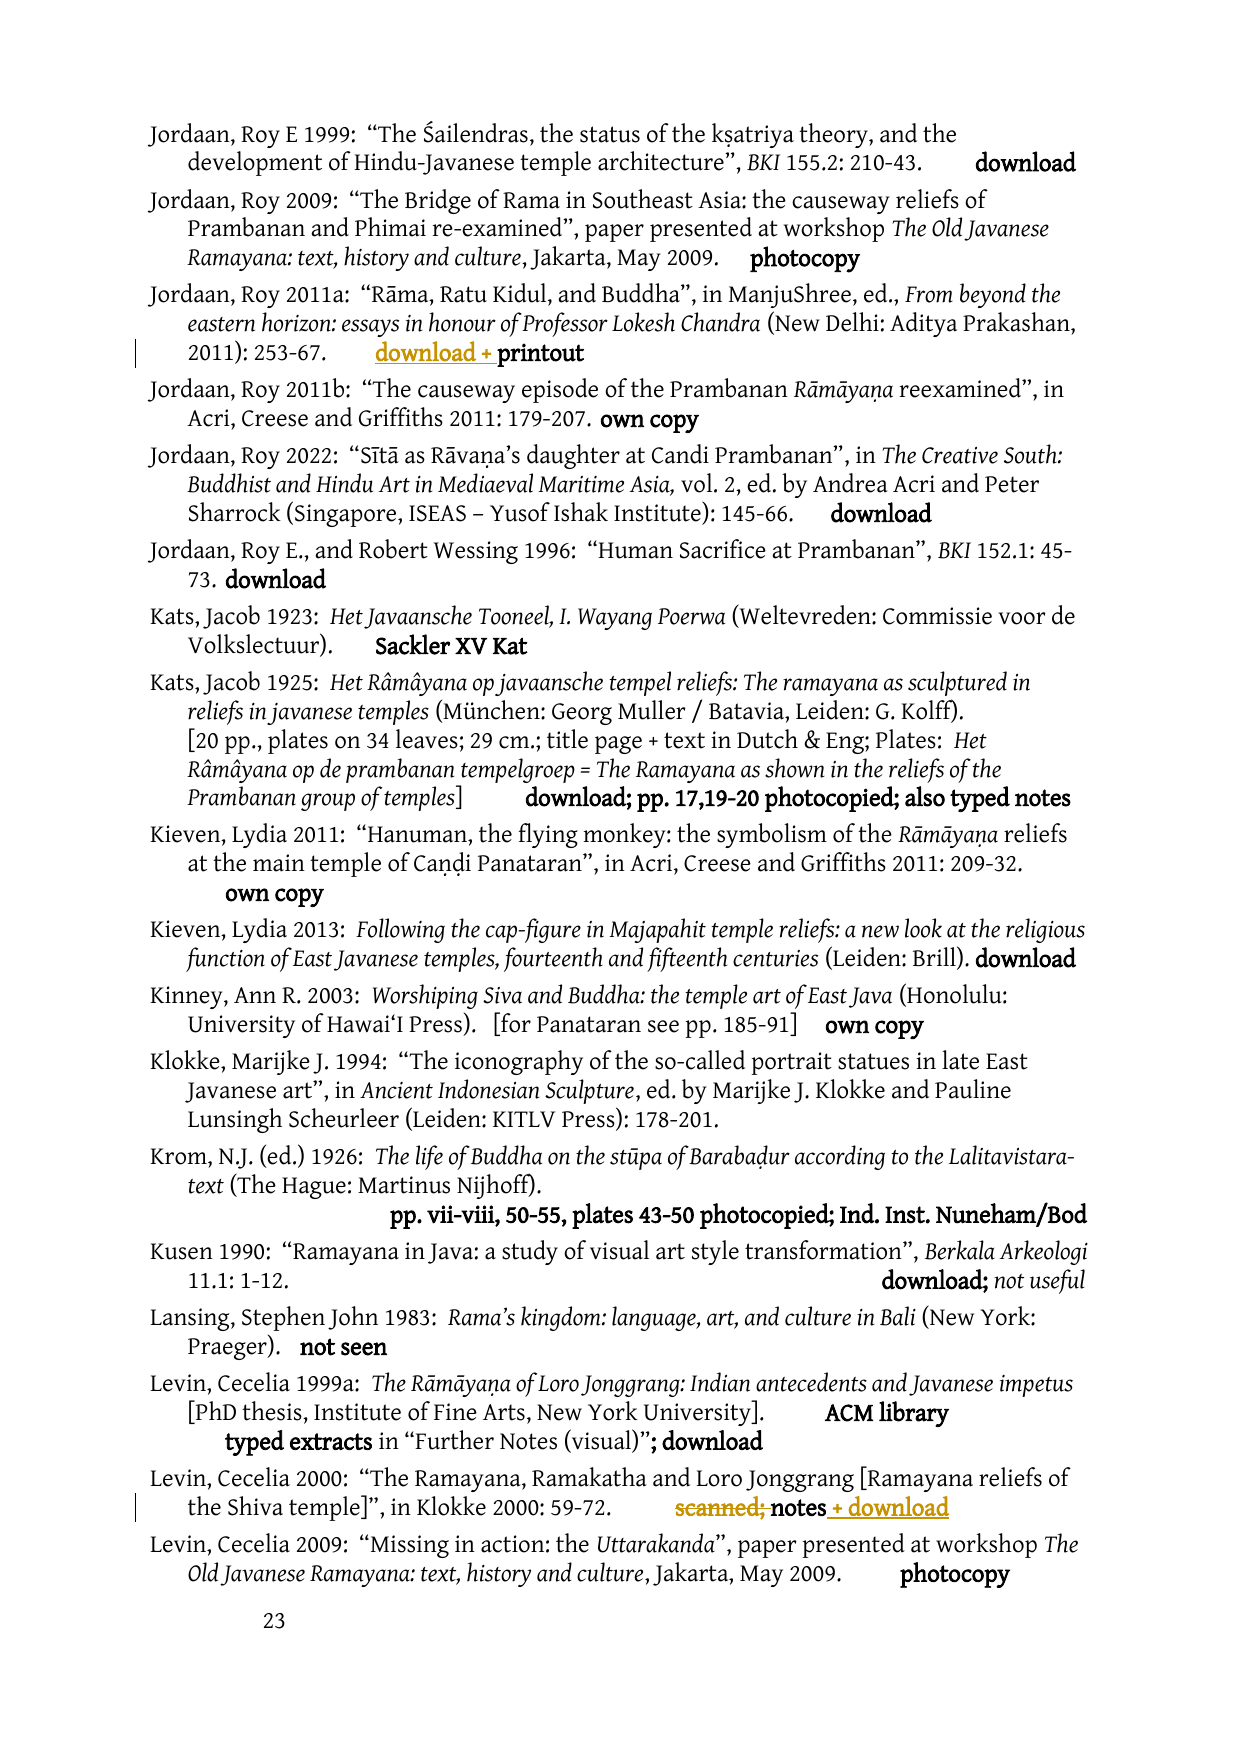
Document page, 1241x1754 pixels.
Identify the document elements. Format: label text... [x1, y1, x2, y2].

text Kats, Jacob 1923: Het Javaansche Tooneel, I. Wayang Poerwa (Weltevreden: Commissie voor de Volkslectuur). Sackler XV Kat [150, 603, 1090, 661]
text Klokke, Marijke J. 1994: “The iconography of the so-called portrait statues in late East Javanese art”, in Ancient Indonesian Sculpture, ed. by Marijke J. Klokke and Pauline Lunsingh Scheurleer (Leiden: KITLV Press): 178-201. [150, 1048, 1090, 1134]
text Jordaan, Roy 2022: “Sītā as Rāvaṇa’s daughter at Candi Prambanan”, in The Creative South: Buddhist and Hindu Art in Mediaeval Maritime Asia, vol. 2, ed. by Andrea Acri and Peter Sharrock (Singapore, ISEAS – Yusof Ishak Institute): 145-66. download [150, 442, 1090, 528]
text Jordaan, Roy 2011b: “The causeway episode of the Prambanan Rāmāyaṇa reexamined”, in Acri, Creese and Griffiths 2011: 179-207. own copy [150, 376, 1090, 433]
text Jordaan, Roy 2009: “The Bridge of Rama in Southeast Asia: the causeway reliefs of Prambanan and Phimai re-examined”, paper presented at workshop The Old Javanese Ramayana: text, history and culture, Jakarta, May 2009. photocopy [150, 186, 1090, 273]
text Levin, Cecelia 2000: “The Ramayana, Ramakatha and Loro Jonggrang [Ramayana reliefs of the Shiva temple]”, in Klokke 2000: 59-72. notes [150, 1464, 1090, 1522]
text Kieven, Lydia 2013: Following the cap-figure in Majapahit temple reliefs: a new look at the religious function of East Javanese temples, fourteenth and fifteenth centuries (Leiden: Brill). download [150, 916, 1090, 973]
text Levin, Cecelia 1999a: The Rāmāyaṇa of Loro Jonggrang: Indian antecedents and Javanese impetus [PhD thesis, Institute of Fine Arts, New York University]. ACM library typed extracts in “Further Notes (visual)”; download [150, 1370, 1090, 1456]
text Kusen 1990: “Ramayana in Java: a study of visual art style transformation”, Berkala Arkeologi 11.1: 1-12. download; not useful [150, 1238, 1090, 1295]
text Jordaan, Roy 2011a: “Rāma, Ratu Kidul, and Buddha”, in ManjuShree, ed., From beyond the eastern horizon: essays in honour of Professor Lokesh Chandra (New Delhi: Aditya Prakashan, 2011): 253-67. printout [150, 281, 1090, 367]
text Jordaan, Roy E., and Robert Wessing 1996: “Human Sacrifice at Prambanan”, BKI 152.1: 45-73. download [150, 537, 1090, 594]
text Levin, Cecelia 2009: “Missing in action: the Uttarakanda”, paper presented at workshop The Old Javanese Ramayana: text, history and culture, Jakarta, May 2009. photocopy [150, 1531, 1090, 1588]
text Krom, N.J. (ed.) 1926: The life of Buddha on the stūpa of Barabaḍur according to the Lalitavistara-text (The Hague: Martinus Nijhoff). pp. vii-viii, 50-55, plates 43-50 photocopied; Ind. Inst. Nuneham/Bod [150, 1143, 1090, 1229]
text Kats, Jacob 1925: Het Râmâyana op javaansche tempel reliefs: The ramayana as sculptured in reliefs in javanese temples (München: Georg Muller / Batavia, Leiden: G. Kolff). [20 pp., plates on 34 leaves; 29 cm.; title page + text in Dutch & Eng; Plates: Het Râmâyana op de prambanan tempelgroep = The Ramayana as shown in the reliefs of the Prambanan group of temples] download; pp. 17,19-20 photocopied; also typed notes [150, 669, 1090, 812]
text Jordaan, Roy E 1999: “The Śailendras, the status of the kṣatriya theory, and the development of Hindu-Javanese temple architecture”, BKI 155.2: 210-43. download [150, 120, 1090, 178]
text Lansing, Stephen John 1983: Rama’s kingdom: language, art, and culture in Bali (New York: Praeger). not seen [150, 1304, 1090, 1361]
text Kinney, Ann R. 2003: Worshiping Siva and Buddha: the temple art of East Java (Honolulu: University of Hawai‘I Press). [for Panataran see pp. 185-91] own copy [150, 982, 1090, 1039]
text Kieven, Lydia 2011: “Hanuman, the flying monkey: the symbolism of the Rāmāyaṇa reliefs at the main temple of Caṇḍi Panataran”, in Acri, Creese and Griffiths 2011: 209-32. own copy [150, 821, 1090, 907]
